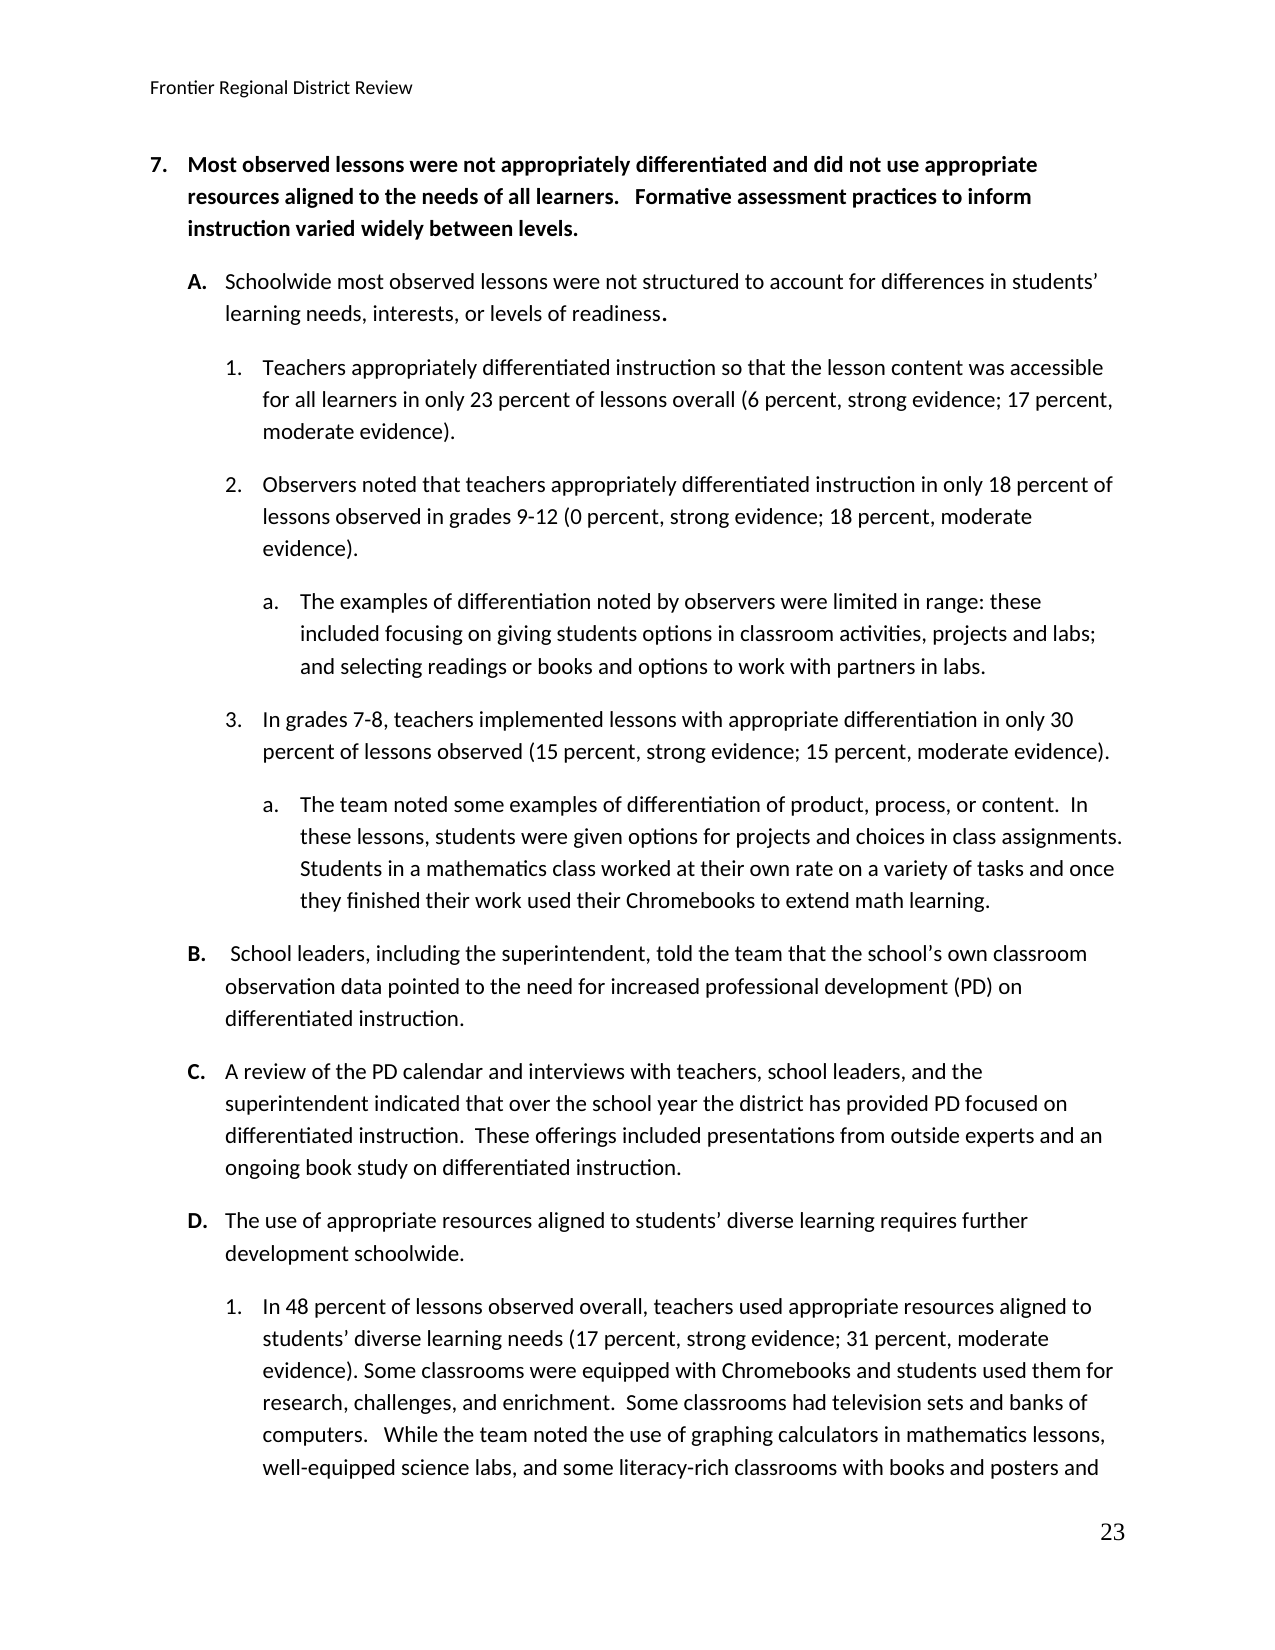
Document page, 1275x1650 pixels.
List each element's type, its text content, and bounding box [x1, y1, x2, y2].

list Teachers appropriately differentiated instruction so that the lesson content was accessible for all learners in only 23 percent of lessons overall (6 percent, strong evidence; 17 percent, moderate evidence). [225, 353, 1125, 445]
text D. The use of appropriate resources aligned to students’ diverse learning requires further development schoolwide. [187, 1207, 1125, 1267]
list The team noted some examples of differentiation of product, process, or content. In these lessons, students were given options for projects and choices in class assignments. Students in a mathematics class worked at their own rate on a variety of tasks and once they finished their work used their Chromebooks to extend math learning. [262, 790, 1125, 914]
text B. School leaders, including the superintendent, told the team that the school’s own classroom observation data pointed to the need for increased professional development (PD) on differentiated instruction. [187, 939, 1125, 1032]
list A review of the PD calendar and interviews with teachers, school leaders, and the superintendent indicated that over the school year the district has provided PD focused on differentiated instruction. These offerings included presentations from outside experts and an ongoing book study on differentiated instruction. [187, 1057, 1125, 1182]
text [225, 1292, 1125, 1481]
list The examples of differentiation noted by observers were limited in range: these included focusing on giving students options in classroom activities, projects and labs; and selecting readings or books and options to work with partners in labs. [262, 587, 1125, 680]
list In grades 7-8, teachers implemented lessons with appropriate differentiation in only 30 percent of lessons observed (15 percent, strong evidence; 15 percent, moderate evidence). [225, 705, 1125, 765]
list Observers noted that teachers appropriately differentiated instruction in only 18 percent of lessons observed in grades 9-12 (0 percent, strong evidence; 18 percent, moderate evidence). [225, 470, 1125, 562]
list Schoolwide most observed lessons were not structured to account for differences in students’ learning needs, interests, or levels of readiness. [187, 267, 1125, 328]
text 7. Most observed lessons were not appropriately differentiated and did not use appropriate resources aligned to the needs of all learners. Formative assessment practices to inform instruction varied widely between levels. [150, 150, 1125, 242]
